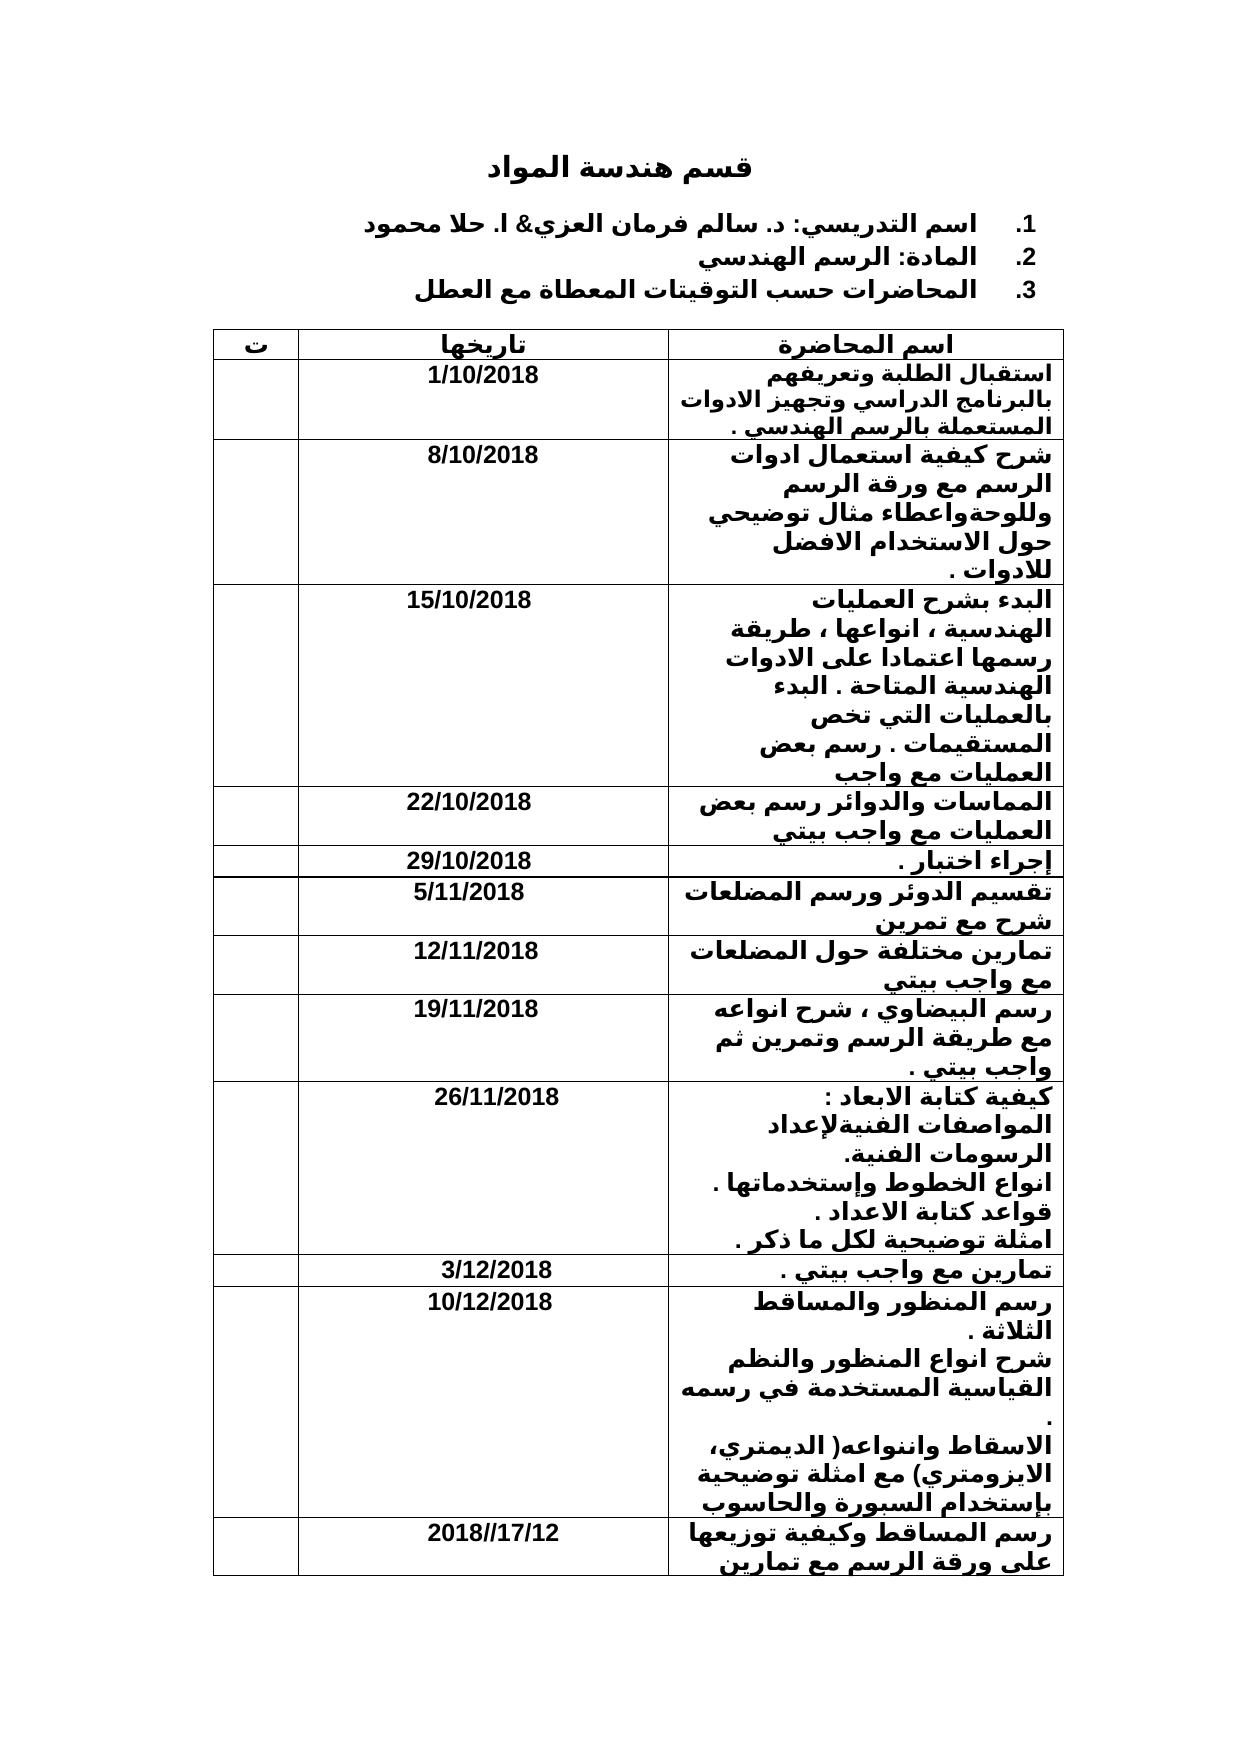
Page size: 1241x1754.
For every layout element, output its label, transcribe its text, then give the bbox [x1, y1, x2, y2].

table_header ت [214, 330, 298, 359]
table_cell 22/10/2018 [299, 787, 668, 845]
table_cell 15/10/2018 [299, 585, 668, 786]
table_cell [214, 1255, 298, 1286]
table_cell 3/12/2018 [299, 1255, 668, 1286]
table_header اسم المحاضرة [669, 330, 1063, 359]
table_cell 19/11/2018 [299, 995, 668, 1081]
table_cell شرح كيفية استعمال ادوات الرسم مع ورقة الرسم وللوحةواعطاء مثال توضيحي حول الاستخدام الافضل للادوات . [669, 440, 1063, 584]
list اسم التدريسي: د. سالم فرمان العزي& ا. حلا محمود [187, 209, 1015, 238]
table_cell [214, 995, 298, 1081]
list المادة: الرسم الهندسي [187, 242, 1015, 271]
table_cell المماسات والدوائر رسم بعض العمليات مع واجب بيتي [669, 787, 1063, 845]
table_cell استقبال الطلبة وتعريفهم بالبرنامج الدراسي وتجهيز الادوات المستعملة بالرسم الهندسي . [669, 360, 1063, 439]
table_cell [214, 1082, 298, 1254]
table_cell 12/11/2018 [299, 936, 668, 993]
table_cell تقسيم الدوئر ورسم المضلعات شرح مع تمرين [669, 878, 1063, 935]
table_cell [214, 440, 298, 584]
table_cell [214, 1518, 298, 1575]
table_cell إجراء اختبار . [669, 846, 1063, 876]
table_cell البدء بشرح العمليات الهندسية ، انواعها ، طريقة رسمها اعتمادا على الادوات الهندسية المتاحة . البدء بالعمليات التي تخص المستقيمات . رسم بعض العمليات مع واجب [669, 585, 1063, 786]
table_cell كيفية كتابة الابعاد : المواصفات الفنيةلإعداد الرسومات الفنية. انواع الخطوط وإستخدماتها . قواعد كتابة الاعداد . امثلة توضيحية لكل ما ذكر . [669, 1082, 1063, 1254]
table_cell 26/11/2018 [299, 1082, 668, 1254]
table_cell تمارين مع واجب بيتي . [669, 1255, 1063, 1286]
list المحاضرات حسب التوقيتات المعطاة مع العطل [187, 275, 1015, 304]
table_cell [214, 585, 298, 786]
table_cell 5/11/2018 [299, 878, 668, 935]
table_cell رسم البيضاوي ، شرح انواعه مع طريقة الرسم وتمرين ثم واجب بيتي . [669, 995, 1063, 1081]
table_header تاريخها [299, 330, 668, 359]
table_cell [214, 787, 298, 845]
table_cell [669, 1518, 1063, 1575]
text قسم هندسة المواد [187, 150, 1053, 183]
table_cell رسم المنظور والمساقط الثلاثة . شرح انواع المنظور والنظم القياسية المستخدمة في رسمه . الاسقاط واننواعه( الديمتري، الايزومتري) مع امثلة توضيحية بإستخدام السبورة والحاسوب [669, 1287, 1063, 1517]
table_cell [214, 878, 298, 935]
table_cell 1/10/2018 [299, 360, 668, 439]
table_cell تمارين مختلفة حول المضلعات مع واجب بيتي [669, 936, 1063, 993]
table_cell 8/10/2018 [299, 440, 668, 584]
table_cell 10/12/2018 [299, 1287, 668, 1517]
table_cell [214, 846, 298, 876]
table_cell [214, 936, 298, 993]
table_cell [214, 360, 298, 439]
table_cell 17/12//2018 [299, 1518, 668, 1575]
table_cell 29/10/2018 [299, 846, 668, 876]
table_cell [214, 1287, 298, 1517]
